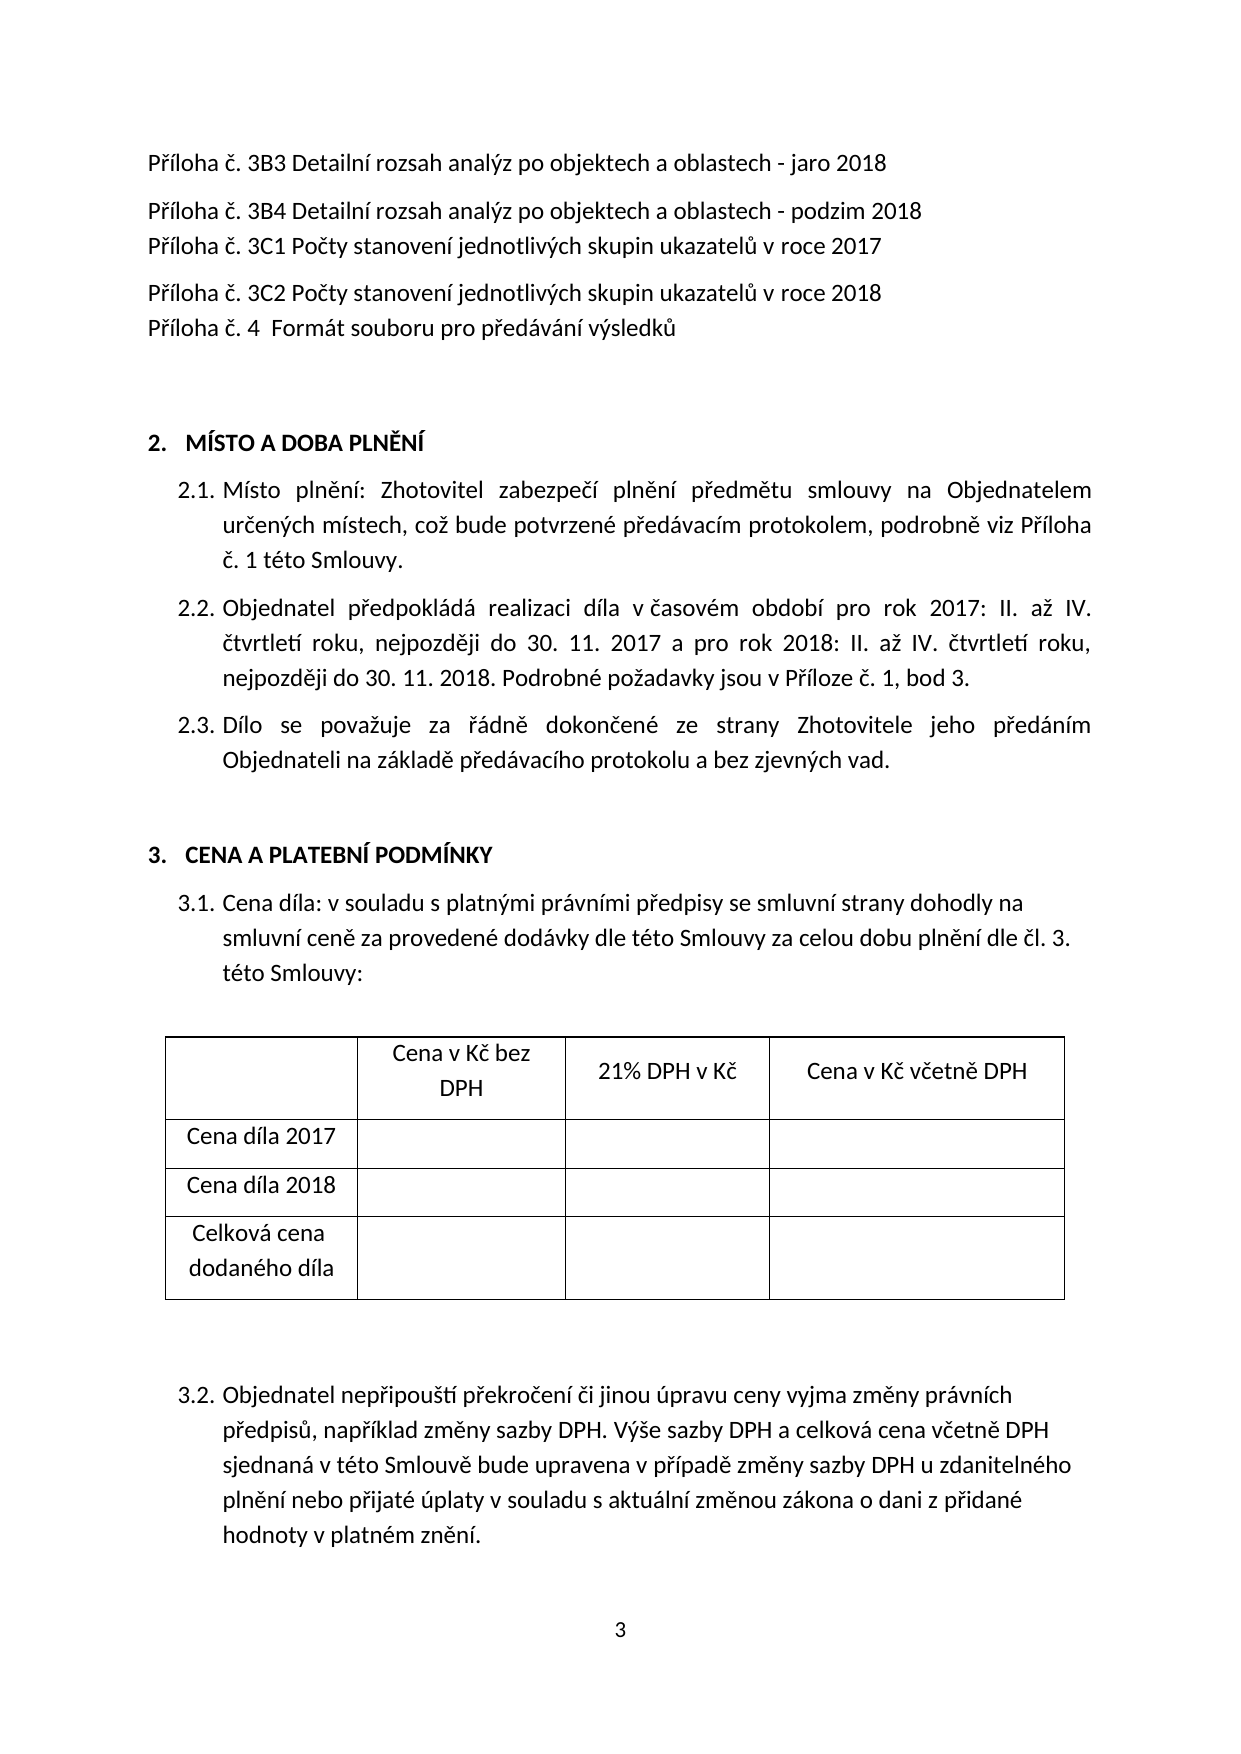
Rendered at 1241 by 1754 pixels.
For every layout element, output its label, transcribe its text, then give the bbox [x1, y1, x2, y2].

table_cell Cena díla 2018 [166, 1169, 357, 1216]
table_cell [770, 1217, 1064, 1299]
table_header Cena v Kč včetně DPH [770, 1038, 1064, 1119]
text Příloha č. 3B3 Detailní rozsah analýz po objektech a oblastech - jaro 2018 [148, 148, 1093, 178]
text Příloha č. 3C2 Počty stanovení jednotlivých skupin ukazatelů v roce 2018 Příloha č. 4 Formát souboru pro předávání výsledků [148, 278, 1093, 410]
table_cell Cena díla 2017 [166, 1120, 357, 1168]
list CENA A PLATEBNÍ PODMÍNKY [148, 839, 1093, 870]
table_header 21% DPH v Kč [566, 1038, 769, 1119]
table_cell [358, 1169, 565, 1216]
text Příloha č. 3B4 Detailní rozsah analýz po objektech a oblastech - podzim 2018 Příloha č. 3C1 Počty stanovení jednotlivých skupin ukazatelů v roce 2017 [148, 195, 1093, 261]
list Objednatel nepřipouští překročení či jinou úpravu ceny vyjma změny právních předpisů, například změny sazby DPH. Výše sazby DPH a celková cena včetně DPH sjednaná v této Smlouvě bude upravena v případě změny sazby DPH u zdanitelného plnění nebo přijaté úplaty v souladu s aktuální změnou zákona o dani z přidané hodnoty v platném znění. [177, 1379, 1093, 1582]
table_cell [770, 1120, 1064, 1168]
table_cell [358, 1120, 565, 1168]
list MÍSTO A DOBA PLNĚNÍ [148, 427, 1093, 457]
table_cell [566, 1217, 769, 1299]
table_header [166, 1038, 357, 1119]
table_cell Celková cena dodaného díla [166, 1217, 357, 1299]
list Dílo se považuje za řádně dokončené ze strany Zhotovitele jeho předáním Objednateli na základě předávacího protokolu a bez zjevných vad. [177, 709, 1093, 775]
table_cell [566, 1120, 769, 1168]
list Cena díla: v souladu s platnými právními předpisy se smluvní strany dohodly na smluvní ceně za provedené dodávky dle této Smlouvy za celou dobu plnění dle čl. 3. této Smlouvy: [177, 887, 1093, 1020]
table_cell [770, 1169, 1064, 1216]
table_header Cena v Kč bez DPH [358, 1038, 565, 1119]
table_cell [358, 1217, 565, 1299]
list Objednatel předpokládá realizaci díla v časovém období pro rok 2017: II. až IV. čtvrtletí roku, nejpozději do 30. 11. 2017 a pro rok 2018: II. až IV. čtvrtletí roku, nejpozději do 30. 11. 2018. Podrobné požadavky jsou v Příloze č. 1, bod 3. [177, 592, 1093, 692]
table_cell [566, 1169, 769, 1216]
list Místo plnění: Zhotovitel zabezpečí plnění předmětu smlouvy na Objednatelem určených místech, což bude potvrzené předávacím protokolem, podrobně viz Příloha č. 1 této Smlouvy. [177, 474, 1093, 575]
